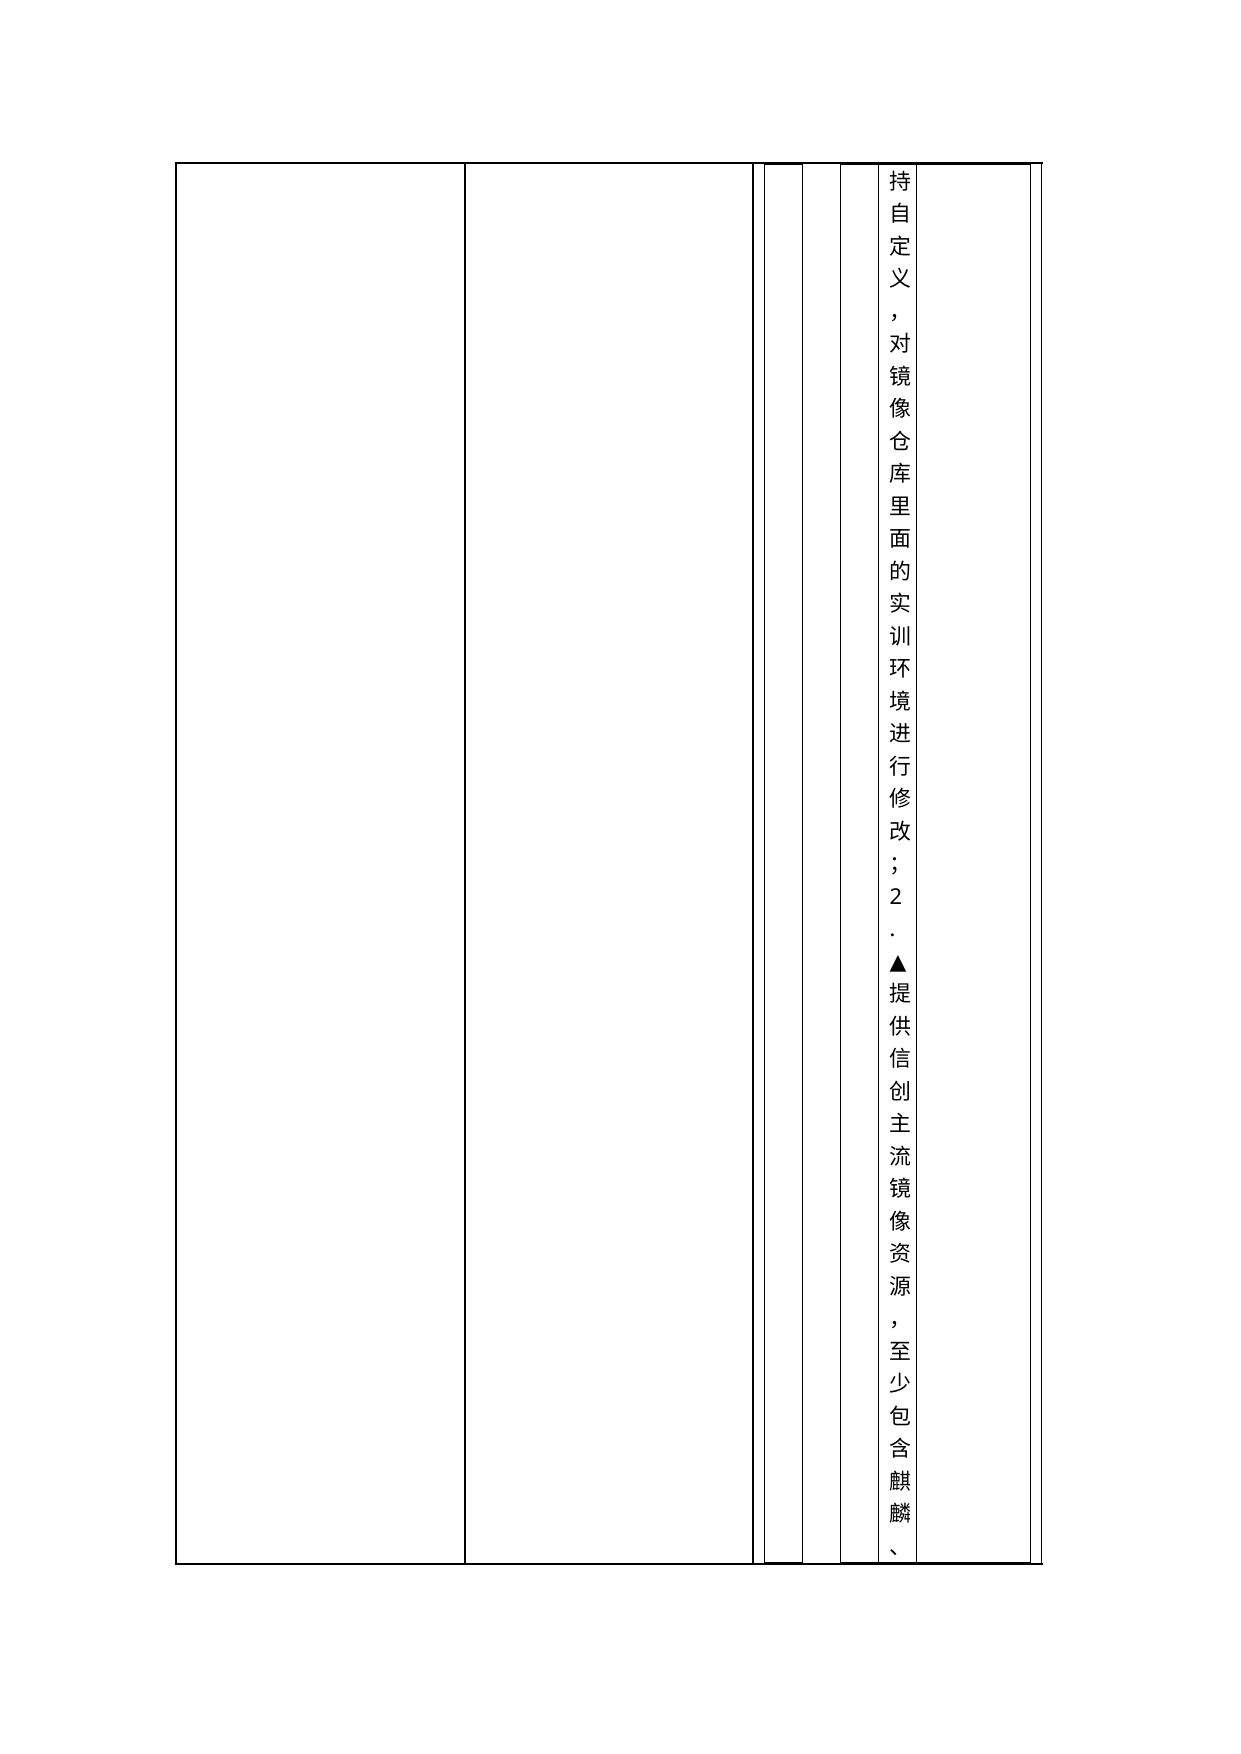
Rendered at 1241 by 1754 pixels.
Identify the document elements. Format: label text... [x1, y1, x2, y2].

table_cell ▲ [466, 164, 752, 1563]
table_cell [803, 164, 840, 1563]
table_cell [765, 165, 802, 1562]
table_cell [879, 165, 916, 1562]
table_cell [1031, 164, 1041, 1563]
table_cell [917, 165, 1030, 1562]
table_cell 1 [177, 164, 464, 1563]
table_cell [754, 164, 764, 1563]
